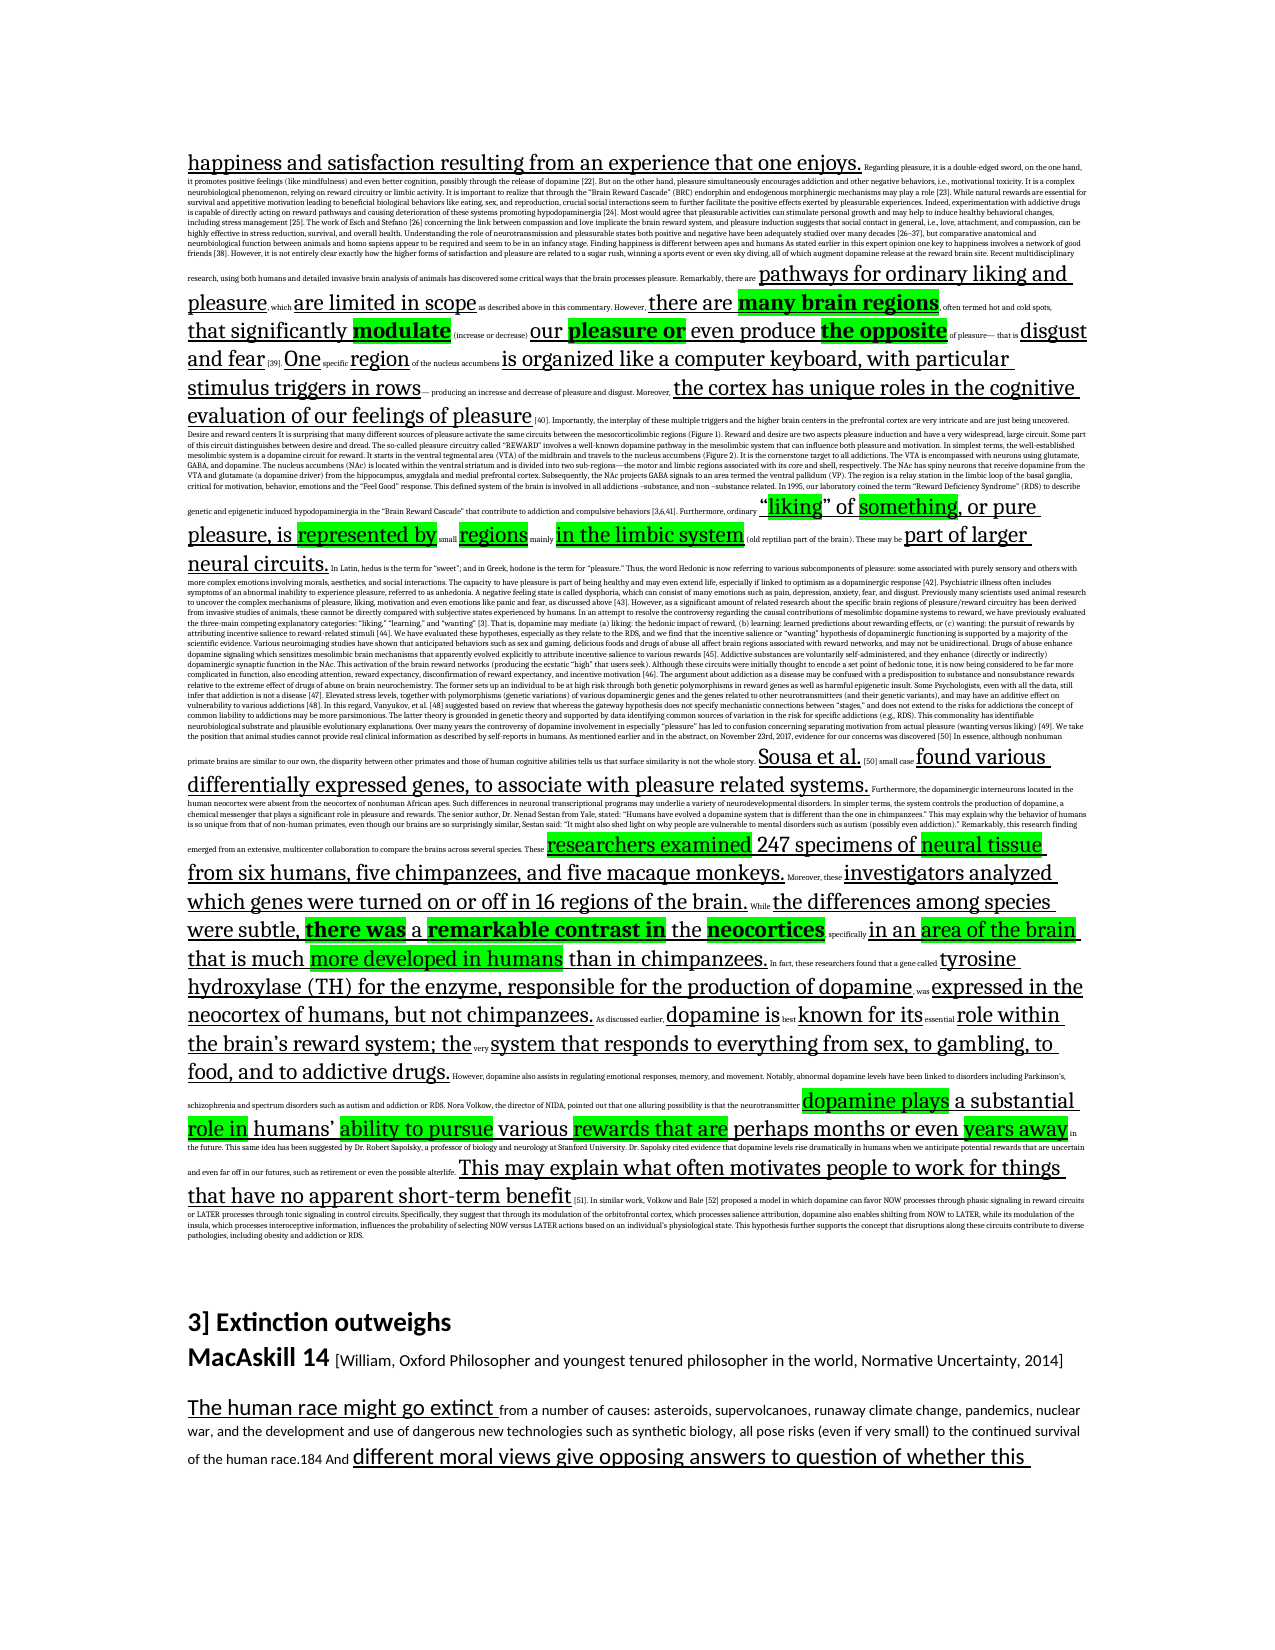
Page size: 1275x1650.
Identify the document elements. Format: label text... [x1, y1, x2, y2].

text MacAskill 14 [William, Oxford Philosopher and youngest tenured philosopher in the world, Normative Uncertainty, 2014] [187, 1340, 1087, 1373]
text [187, 150, 1087, 1240]
subtitle 3] Extinction outweighs [187, 1305, 1087, 1338]
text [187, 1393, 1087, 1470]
